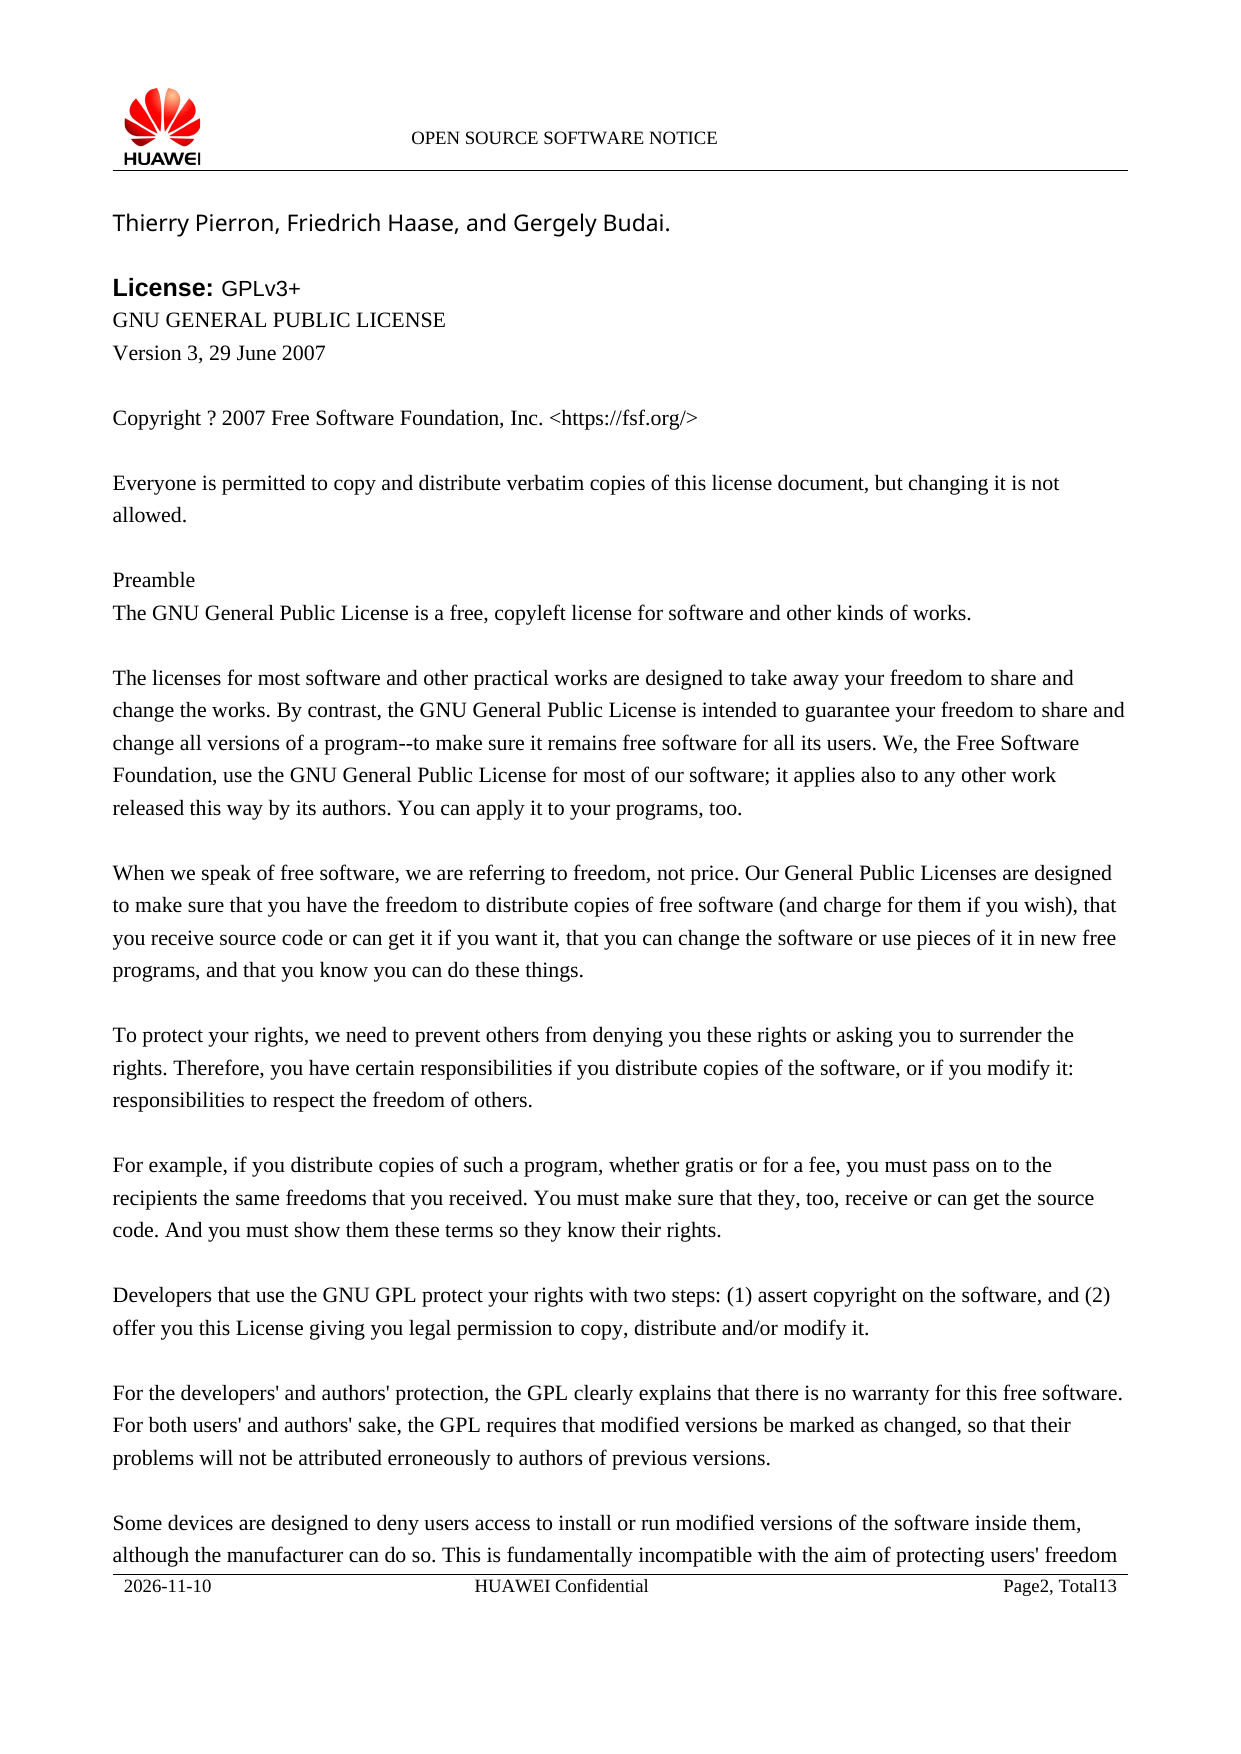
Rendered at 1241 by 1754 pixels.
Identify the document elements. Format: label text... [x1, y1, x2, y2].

picture [124, 88, 201, 165]
text License: GPLv3+ [112, 271, 1128, 304]
